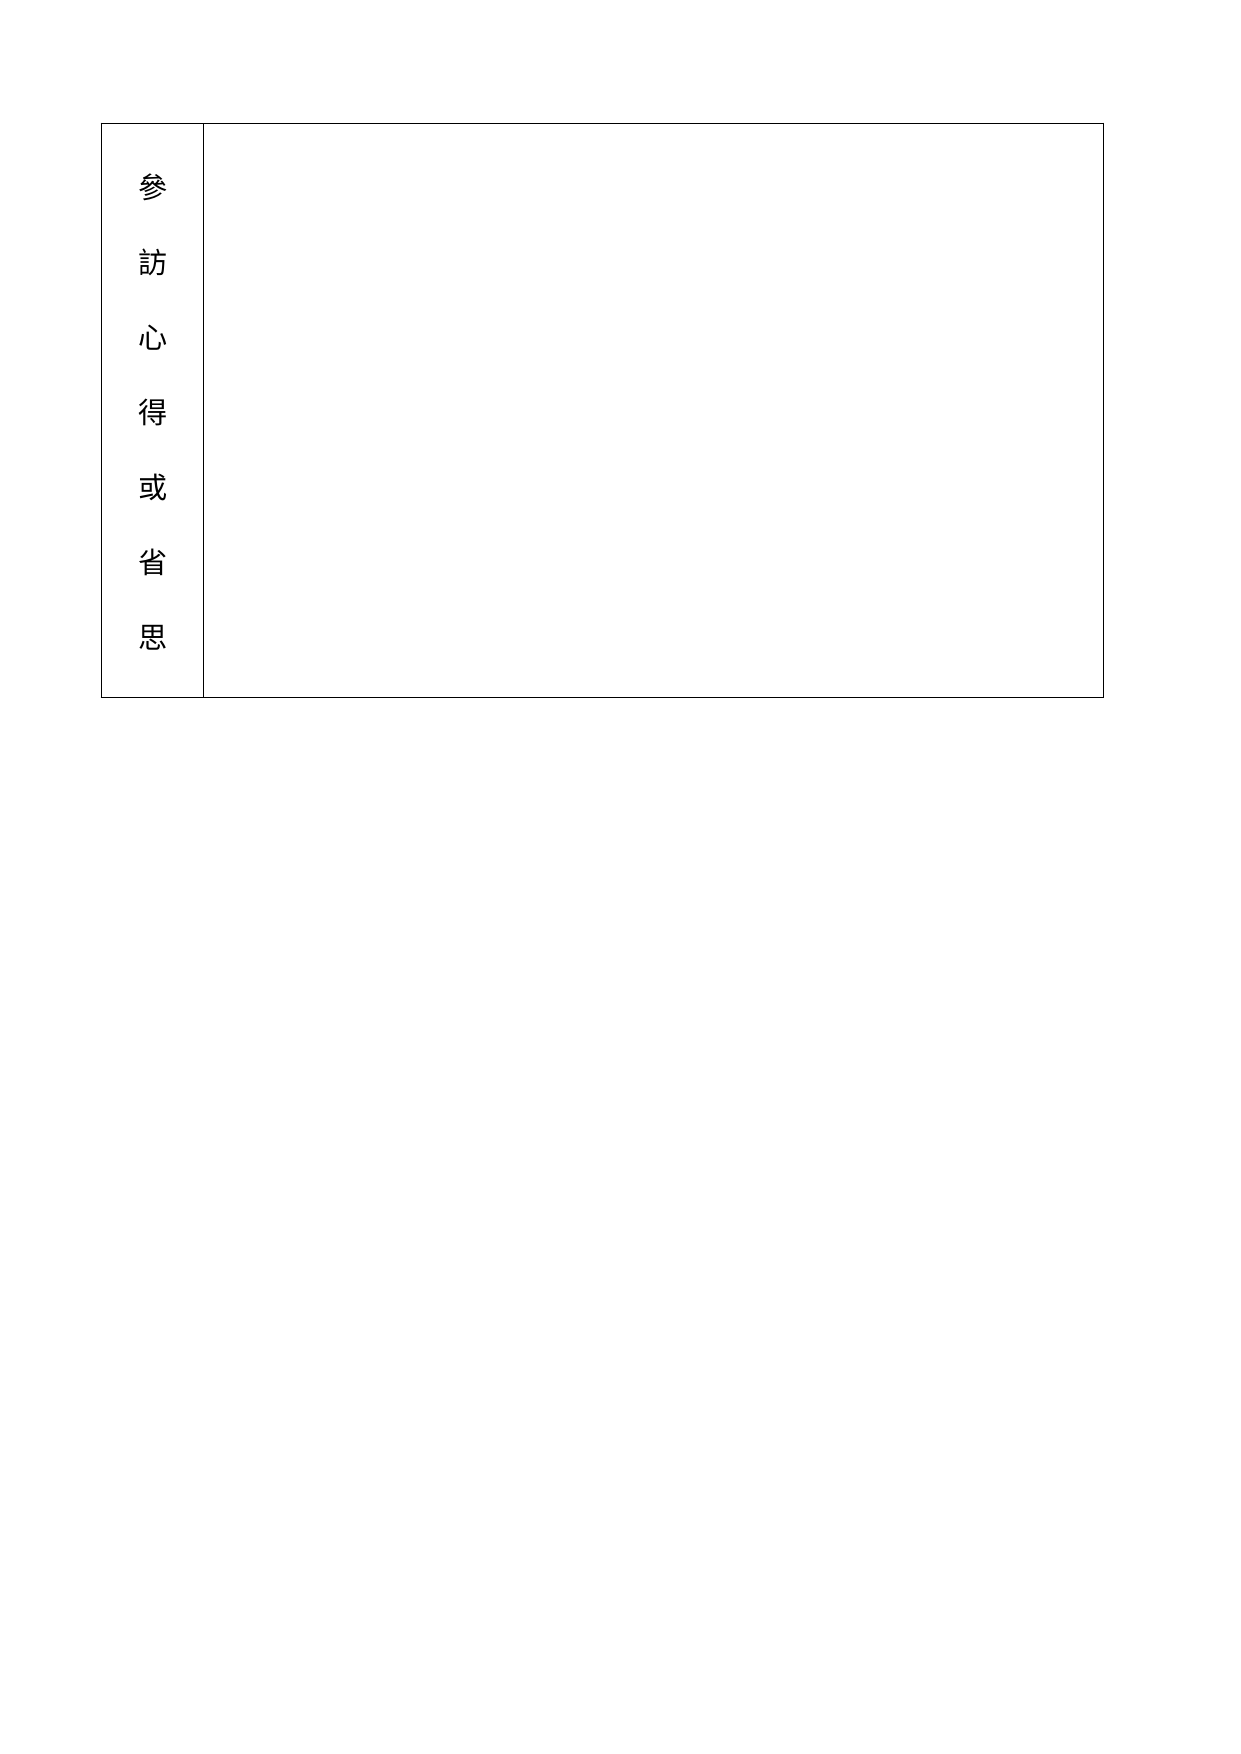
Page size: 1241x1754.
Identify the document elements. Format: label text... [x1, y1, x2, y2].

table_cell [204, 124, 1103, 697]
table_cell 參 訪 心 得 或 省 思 [102, 124, 203, 697]
